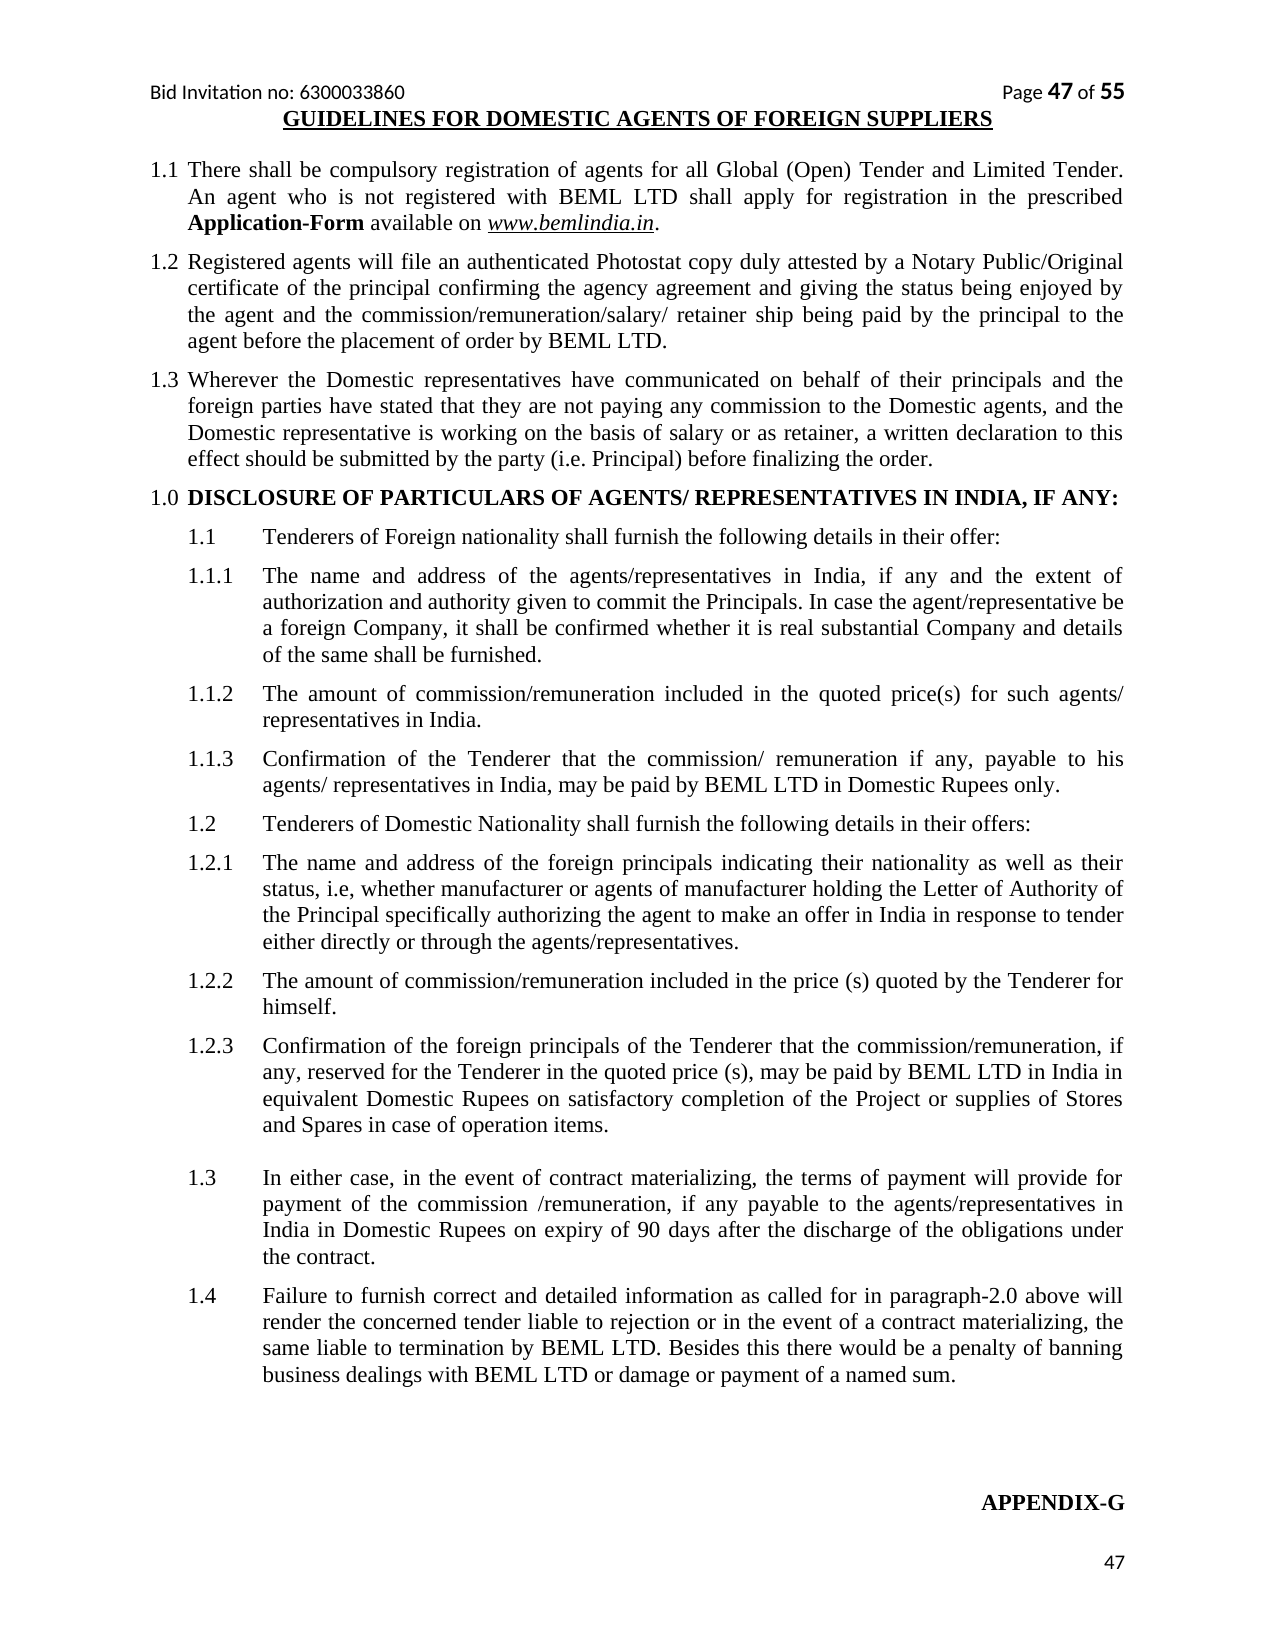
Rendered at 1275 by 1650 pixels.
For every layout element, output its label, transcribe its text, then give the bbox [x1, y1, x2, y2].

list Tenderers of Foreign nationality shall furnish the following details in their offer: [187, 523, 1125, 549]
list In either case, in the event of contract materializing, the terms of payment will provide for payment of the commission /remuneration, if any payable to the agents/representatives in India in Domestic Rupees on expiry of 90 days after the discharge of the obligations under the contract. [187, 1164, 1125, 1269]
list Tenderers of Domestic Nationality shall furnish the following details in their offers: [187, 810, 1125, 836]
list The name and address of the agents/representatives in India, if any and the extent of authorization and authority given to commit the Principals. In case the agent/representative be a foreign Company, it shall be confirmed whether it is real substantial Company and details of the same shall be furnished. [187, 562, 1125, 667]
list The amount of commission/remuneration included in the price (s) quoted by the Tenderer for himself. [187, 967, 1125, 1019]
list Registered agents will file an authenticated Photostat copy duly attested by a Notary Public/Original certificate of the principal confirming the agency agreement and giving the status being enjoyed by the agent and the commission/remuneration/salary/ retainer ship being paid by the principal to the agent before the placement of order by BEML LTD. [150, 248, 1125, 353]
list There shall be compulsory registration of agents for all Global (Open) Tender and Limited Tender. An agent who is not registered with BEML LTD shall apply for registration in the prescribed Application-Form available on www.bemlindia.in. [150, 157, 1125, 236]
list Confirmation of the foreign principals of the Tenderer that the commission/remuneration, if any, reserved for the Tenderer in the quoted price (s), may be paid by BEML LTD in India in equivalent Domestic Rupees on satisfactory completion of the Project or supplies of Stores and Spares in case of operation items. [187, 1032, 1125, 1137]
list Confirmation of the Tenderer that the commission/ remuneration if any, payable to his agents/ representatives in India, may be paid by BEML LTD in Domestic Rupees only. [187, 745, 1125, 797]
list Wherever the Domestic representatives have communicated on behalf of their principals and the foreign parties have stated that they are not paying any commission to the Domestic agents, and the Domestic representative is working on the basis of salary or as retainer, a written declaration to this effect should be submitted by the party (i.e. Principal) before finalizing the order. [150, 366, 1125, 471]
list DISCLOSURE OF PARTICULARS OF AGENTS/ REPRESENTATIVES IN INDIA, IF ANY: [150, 484, 1125, 510]
list The name and address of the foreign principals indicating their nationality as well as their status, i.e, whether manufacturer or agents of manufacturer holding the Letter of Authority of the Principal specifically authorizing the agent to make an offer in India in response to tender either directly or through the agents/representatives. [187, 849, 1125, 954]
list The amount of commission/remuneration included in the quoted price(s) for such agents/ representatives in India. [187, 679, 1125, 732]
text APPENDIX-G [150, 1489, 1125, 1516]
text GUIDELINES FOR DOMESTIC AGENTS OF FOREIGN SUPPLIERS [150, 106, 1125, 132]
list Failure to furnish correct and detailed information as called for in paragraph-2.0 above will render the concerned tender liable to rejection or in the event of a contract materializing, the same liable to termination by BEML LTD. Besides this there would be a penalty of banning business dealings with BEML LTD or damage or payment of a named sum. [187, 1282, 1125, 1387]
